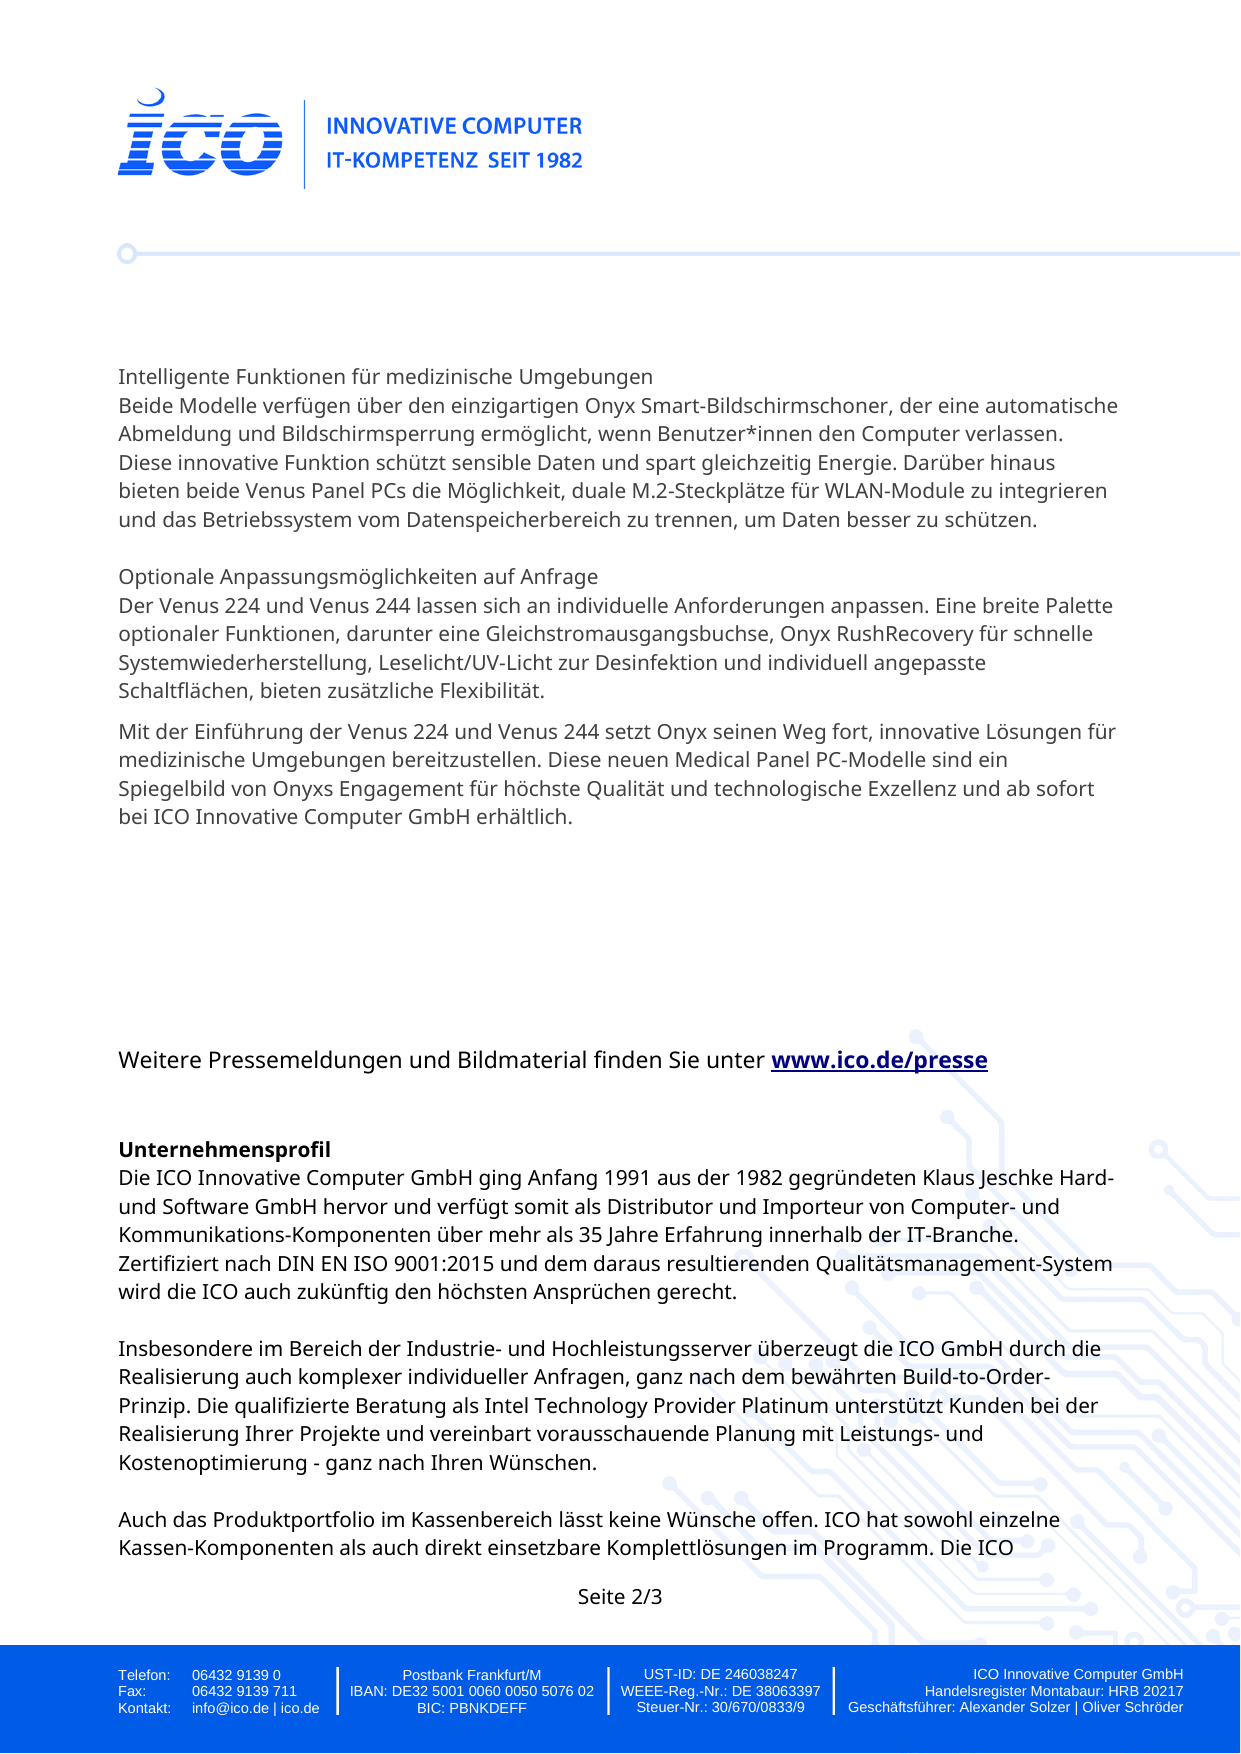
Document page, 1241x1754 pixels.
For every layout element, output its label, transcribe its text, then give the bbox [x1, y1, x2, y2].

text Mit der Einführung der Venus 224 und Venus 244 setzt Onyx seinen Weg fort, innovative Lösungen für medizinische Umgebungen bereitzustellen. Diese neuen Medical Panel PC-Modelle sind ein Spiegelbild von Onyxs Engagement für höchste Qualität und technologische Exzellenz und ab sofort bei ICO Innovative Computer GmbH erhältlich. [118, 717, 1122, 831]
text Optionale Anpassungsmöglichkeiten auf Anfrage Der Venus 224 und Venus 244 lassen sich an individuelle Anforderungen anpassen. Eine breite Palette optionaler Funktionen, darunter eine Gleichstromausgangsbuchse, Onyx RushRecovery für schnelle Systemwiederherstellung, Leselicht/UV-Licht zur Desinfektion und individuell angepasste Schaltflächen, bieten zusätzliche Flexibilität. [118, 562, 1122, 704]
picture [117, 87, 601, 190]
picture [0, 1028, 1241, 1754]
text Die ICO Innovative Computer GmbH ging Anfang 1991 aus der 1982 gegründeten Klaus Jeschke Hard- und Software GmbH hervor und verfügt somit als Distributor und Importeur von Computer- und Kommunikations-Komponenten über mehr als 35 Jahre Erfahrung innerhalb der IT-Branche. Zertifiziert nach DIN EN ISO 9001:2015 und dem daraus resultierenden Qualitätsmanagement-System wird die ICO auch zukünftig den höchsten Ansprüchen gerecht. [118, 1163, 1122, 1306]
text Intelligente Funktionen für medizinische Umgebungen Beide Modelle verfügen über den einzigartigen Onyx Smart-Bildschirmschoner, der eine automatische Abmeldung und Bildschirmsperrung ermöglicht, wenn Benutzer*innen den Computer verlassen. Diese innovative Funktion schützt sensible Daten und spart gleichzeitig Energie. Darüber hinaus bieten beide Venus Panel PCs die Möglichkeit, duale M.2-Steckplätze für WLAN-Module zu integrieren und das Betriebssystem vom Datenspeicherbereich zu trennen, um Daten besser zu schützen. [118, 362, 1122, 533]
text Insbesondere im Bereich der Industrie- und Hochleistungsserver überzeugt die ICO GmbH durch die Realisierung auch komplexer individueller Anfragen, ganz nach dem bewährten Build-to-Order-Prinzip. Die qualifizierte Beratung als Intel Technology Provider Platinum unterstützt Kunden bei der Realisierung Ihrer Projekte und vereinbart vorausschauende Planung mit Leistungs- und Kostenoptimierung - ganz nach Ihren Wünschen. [118, 1334, 1122, 1476]
text Weitere Pressemeldungen und Bildmaterial finden Sie unter www.ico.de/presse [118, 1044, 1122, 1075]
text Unternehmensprofil [118, 1135, 1122, 1163]
picture [111, 243, 1241, 264]
